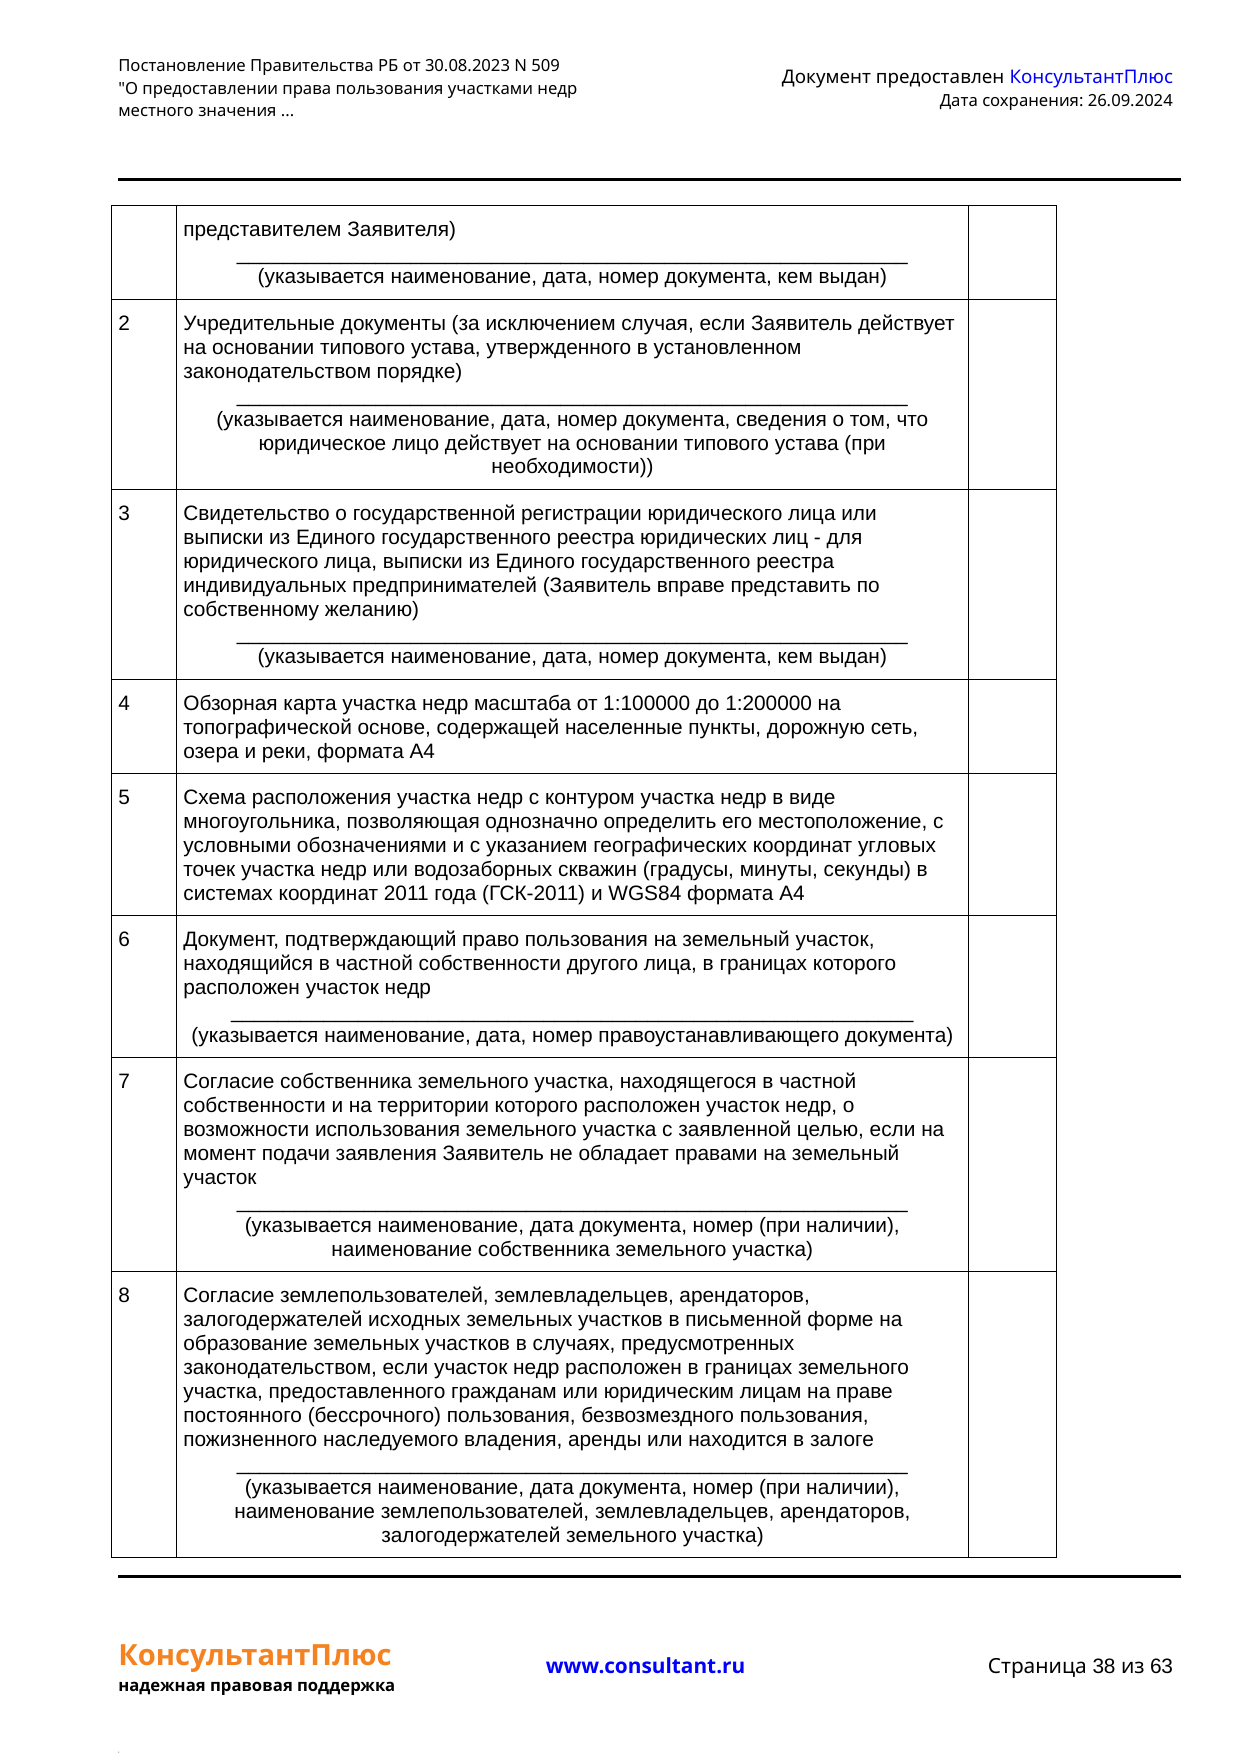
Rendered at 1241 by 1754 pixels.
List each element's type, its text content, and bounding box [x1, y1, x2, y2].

table_cell 3 [112, 490, 176, 679]
table_cell Документ, подтверждающий право пользования на земельный участок, находящийся в частной собственности другого лица, в границах которого расположен участок недр ___________________________________________________________ (указывается наименование, дата, номер правоустанавливающего документа) [177, 916, 968, 1057]
table_cell Схема расположения участка недр с контуром участка недр в виде многоугольника, позволяющая однозначно определить его местоположение, с условными обозначениями и с указанием географических координат угловых точек участка недр или водозаборных скважин (градусы, минуты, секунды) в системах координат 2011 года (ГСК-2011) и WGS84 формата A4 [177, 774, 968, 915]
table_cell [969, 206, 1056, 299]
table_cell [177, 206, 968, 299]
table_cell 5 [112, 774, 176, 915]
table_cell 1 [112, 206, 176, 299]
table_cell Учредительные документы (за исключением случая, если Заявитель действует на основании типового устава, утвержденного в установленном законодательством порядке) __________________________________________________________ (указывается наименование, дата, номер документа, сведения о том, что юридическое лицо действует на основании типового устава (при необходимости)) [177, 300, 968, 489]
table_cell [969, 916, 1056, 1057]
table_cell 2 [112, 300, 176, 489]
table_cell [969, 680, 1056, 773]
table_cell [969, 1058, 1056, 1271]
table_cell Согласие землепользователей, землевладельцев, арендаторов, залогодержателей исходных земельных участков в письменной форме на образование земельных участков в случаях, предусмотренных законодательством, если участок недр расположен в границах земельного участка, предоставленного гражданам или юридическим лицам на праве постоянного (бессрочного) пользования, безвозмездного пользования, пожизненного наследуемого владения, аренды или находится в залоге __________________________________________________________ (указывается наименование, дата документа, номер (при наличии), наименование землепользователей, землевладельцев, арендаторов, залогодержателей земельного участка) [177, 1272, 968, 1557]
table_cell Согласие собственника земельного участка, находящегося в частной собственности и на территории которого расположен участок недр, о возможности использования земельного участка с заявленной целью, если на момент подачи заявления Заявитель не обладает правами на земельный участок __________________________________________________________ (указывается наименование, дата документа, номер (при наличии), наименование собственника земельного участка) [177, 1058, 968, 1271]
table_cell 8 [112, 1272, 176, 1557]
table_cell 6 [112, 916, 176, 1057]
table_cell [969, 490, 1056, 679]
table_cell [969, 774, 1056, 915]
table_cell [969, 1272, 1056, 1557]
table_cell Свидетельство о государственной регистрации юридического лица или выписки из Единого государственного реестра юридических лиц - для юридического лица, выписки из Единого государственного реестра индивидуальных предпринимателей (Заявитель вправе представить по собственному желанию) __________________________________________________________ (указывается наименование, дата, номер документа, кем выдан) [177, 490, 968, 679]
table_cell [969, 300, 1056, 489]
table_cell 4 [112, 680, 176, 773]
table_cell 7 [112, 1058, 176, 1271]
table_cell Обзорная карта участка недр масштаба от 1:100000 до 1:200000 на топографической основе, содержащей населенные пункты, дорожную сеть, озера и реки, формата A4 [177, 680, 968, 773]
